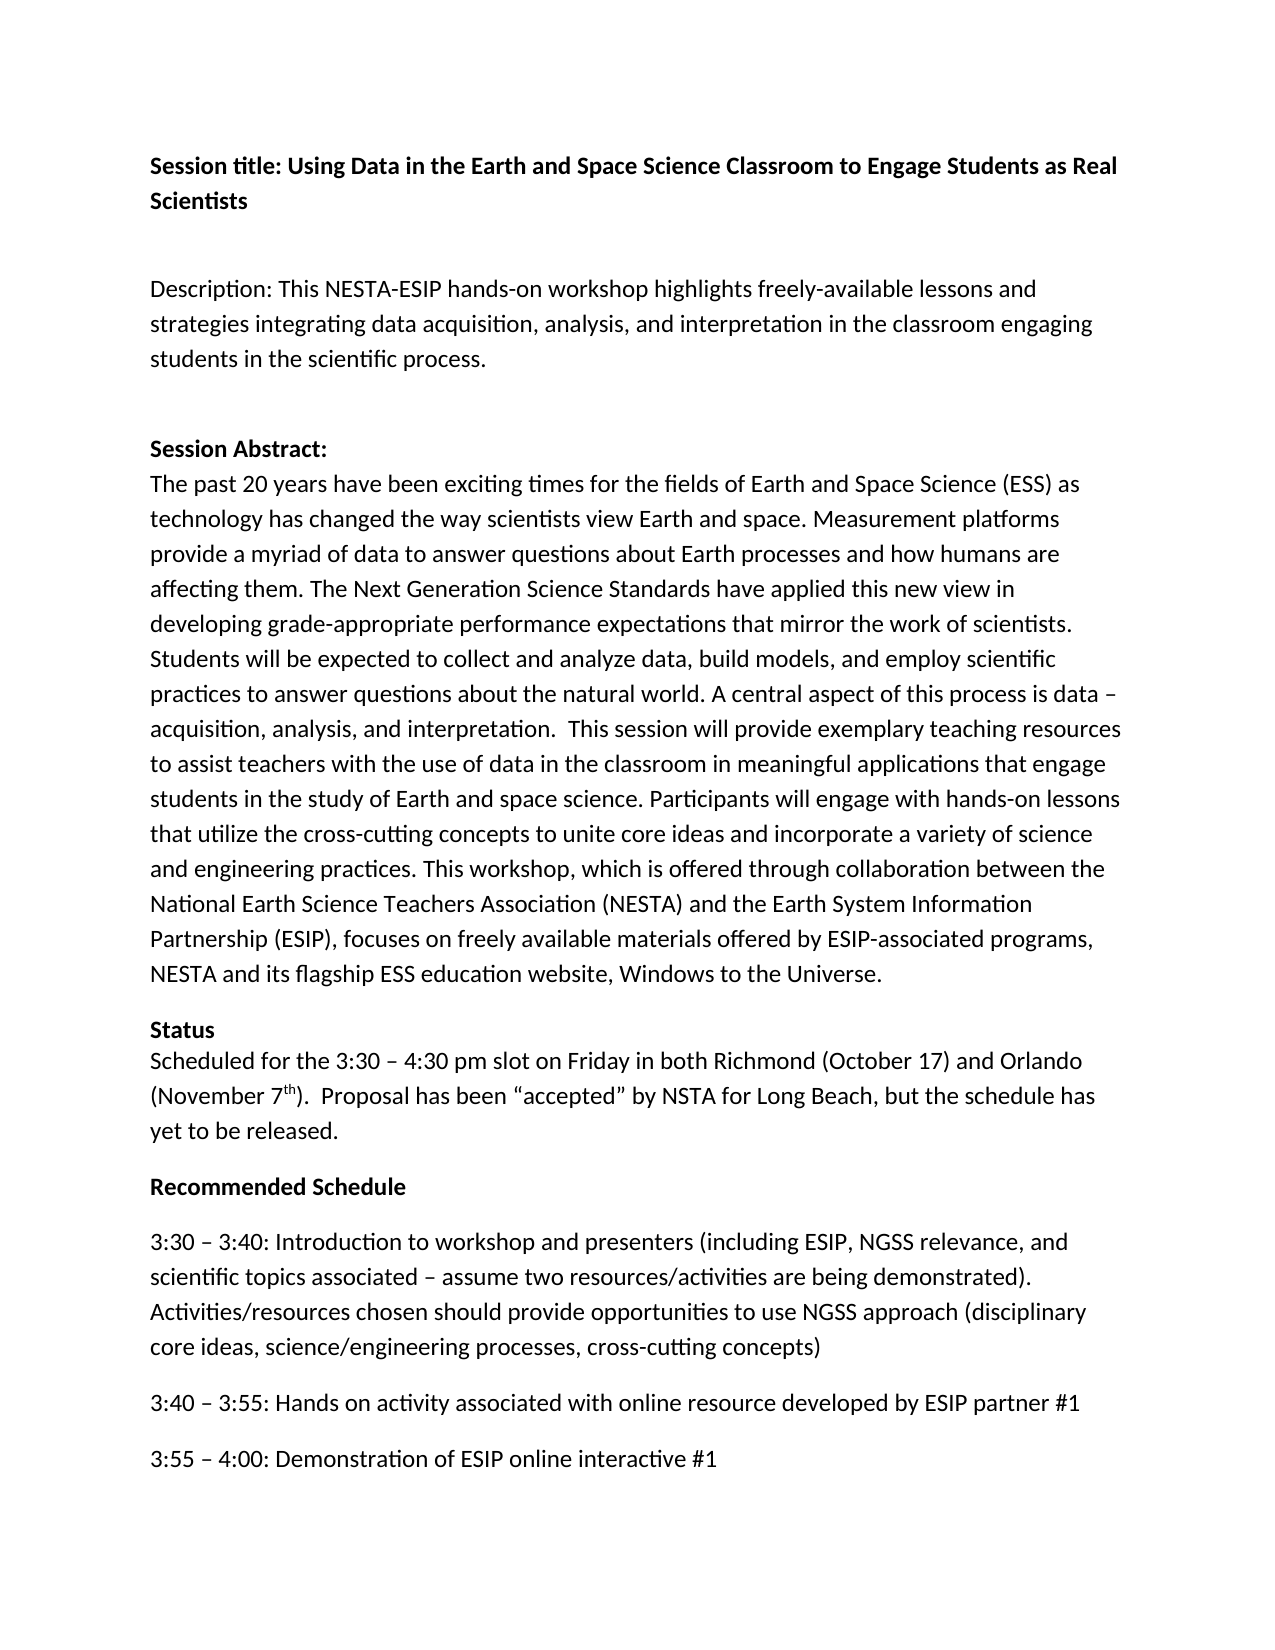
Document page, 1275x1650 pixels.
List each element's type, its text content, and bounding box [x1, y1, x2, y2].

text 3:55 – 4:00: Demonstration of ESIP online interactive #1 [150, 1443, 1125, 1474]
text Scheduled for the 3:30 – 4:30 pm slot on Friday in both Richmond (October 17) and Orlando (November 7th). Proposal has been “accepted” by NSTA for Long Beach, but the schedule has yet to be released. [150, 1045, 1125, 1145]
text Session Abstract: The past 20 years have been exciting times for the fields of Earth and Space Science (ESS) as technology has changed the way scientists view Earth and space. Measurement platforms provide a myriad of data to answer questions about Earth processes and how humans are affecting them. The Next Generation Science Standards have applied this new view in developing grade-appropriate performance expectations that mirror the work of scientists. Students will be expected to collect and analyze data, build models, and employ scientific practices to answer questions about the natural world. A central aspect of this process is data – acquisition, analysis, and interpretation. This session will provide exemplary teaching resources to assist teachers with the use of data in the classroom in meaningful applications that engage students in the study of Earth and space science. Participants will engage with hands-on lessons that utilize the cross-cutting concepts to unite core ideas and incorporate a variety of science and engineering practices. This workshop, which is offered through collaboration between the National Earth Science Teachers Association (NESTA) and the Earth System Information Partnership (ESIP), focuses on freely available materials offered by ESIP-associated programs, NESTA and its flagship ESS education website, Windows to the Universe. [150, 398, 1125, 989]
text Session title: Using Data in the Earth and Space Science Classroom to Engage Students as Real Scientists [150, 150, 1125, 248]
text Description: This NESTA-ESIP hands-on workshop highlights freely-available lessons and strategies integrating data acquisition, analysis, and interpretation in the classroom engaging students in the scientific process. [150, 273, 1125, 373]
text Recommended Schedule [150, 1171, 1125, 1201]
text Status [150, 1014, 1125, 1045]
text 3:30 – 3:40: Introduction to workshop and presenters (including ESIP, NGSS relevance, and scientific topics associated – assume two resources/activities are being demonstrated). Activities/resources chosen should provide opportunities to use NGSS approach (disciplinary core ideas, science/engineering processes, cross-cutting concepts) [150, 1227, 1125, 1362]
text 3:40 – 3:55: Hands on activity associated with online resource developed by ESIP partner #1 [150, 1387, 1125, 1418]
